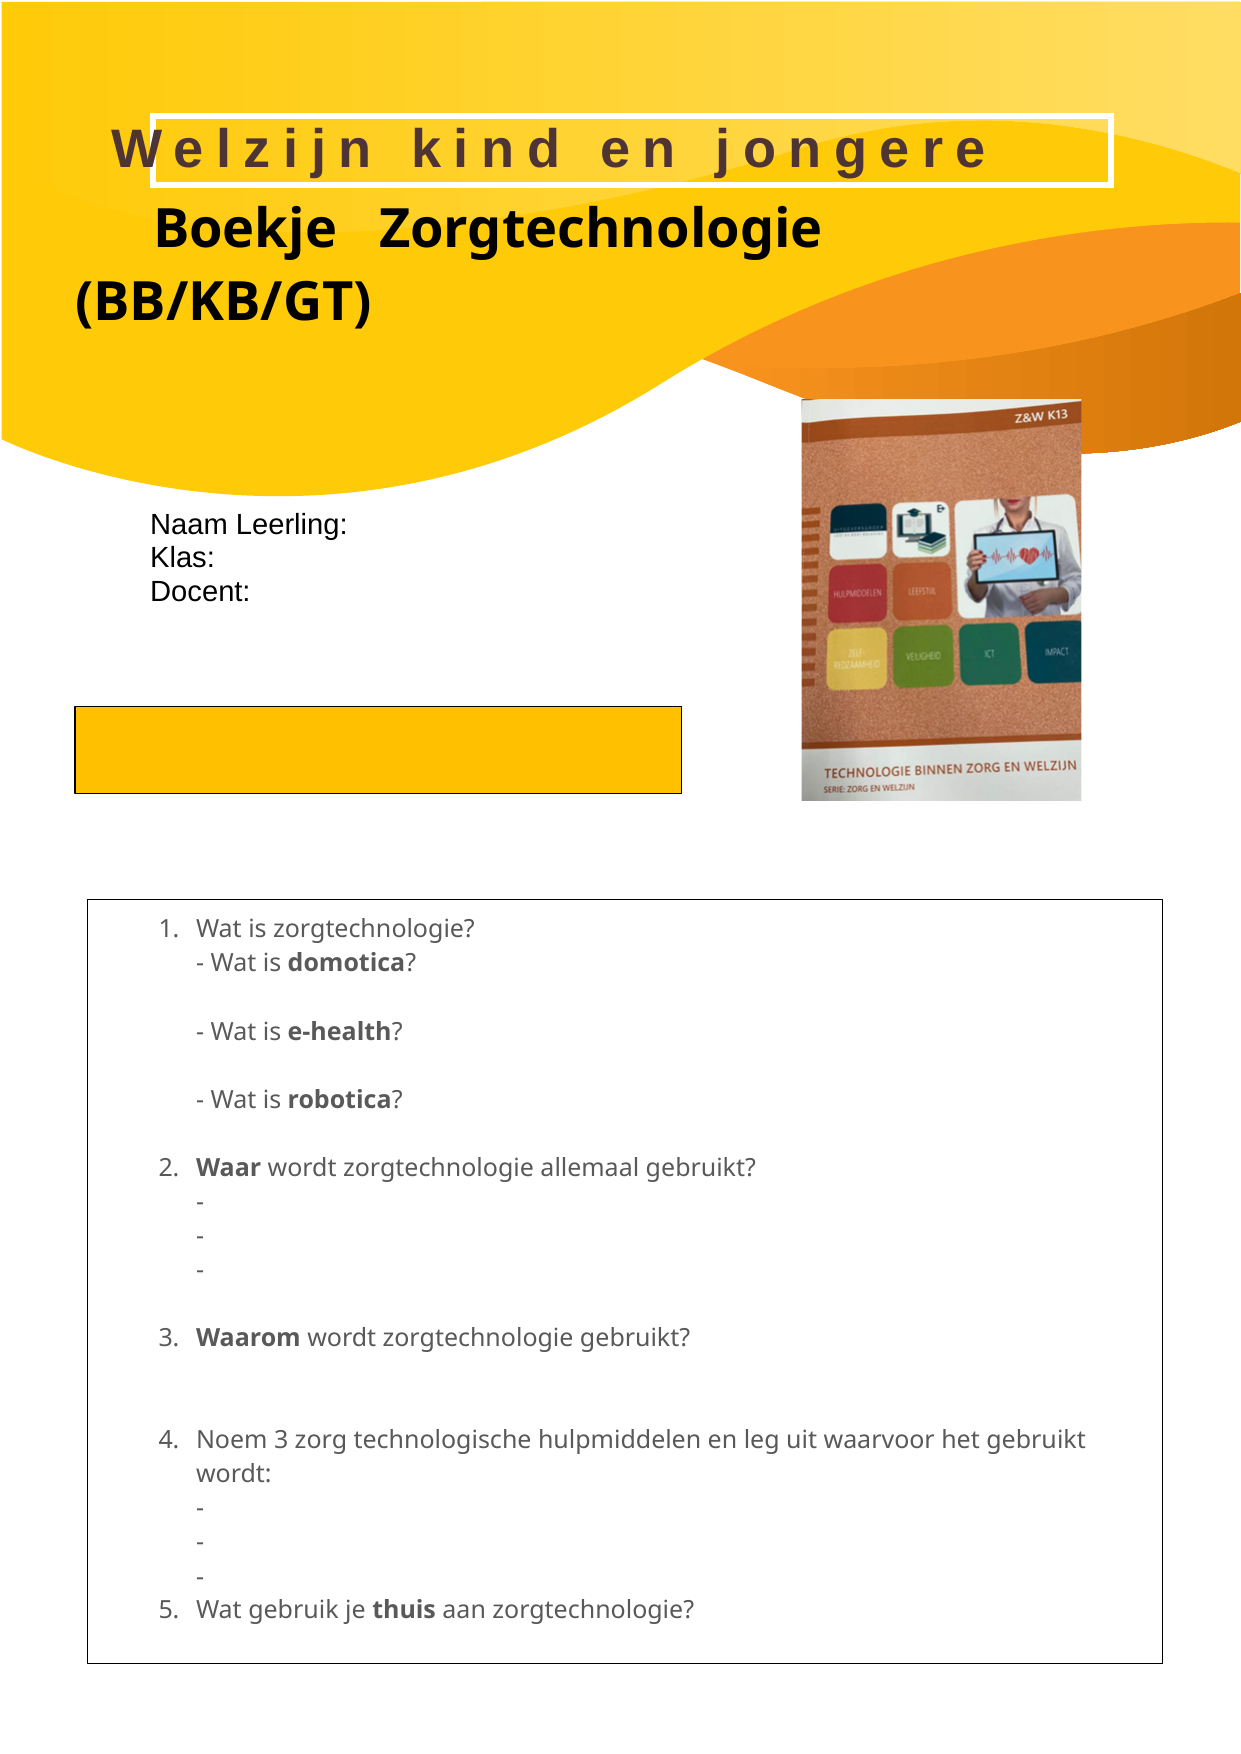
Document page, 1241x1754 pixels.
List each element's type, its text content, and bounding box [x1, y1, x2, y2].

picture [801, 399, 1082, 801]
table_cell Boekje Zorgtechnologie (BB/KB/GT) Naam Leerling: Klas: Docent: [75, 189, 1165, 1663]
table_header [75, 113, 1165, 189]
